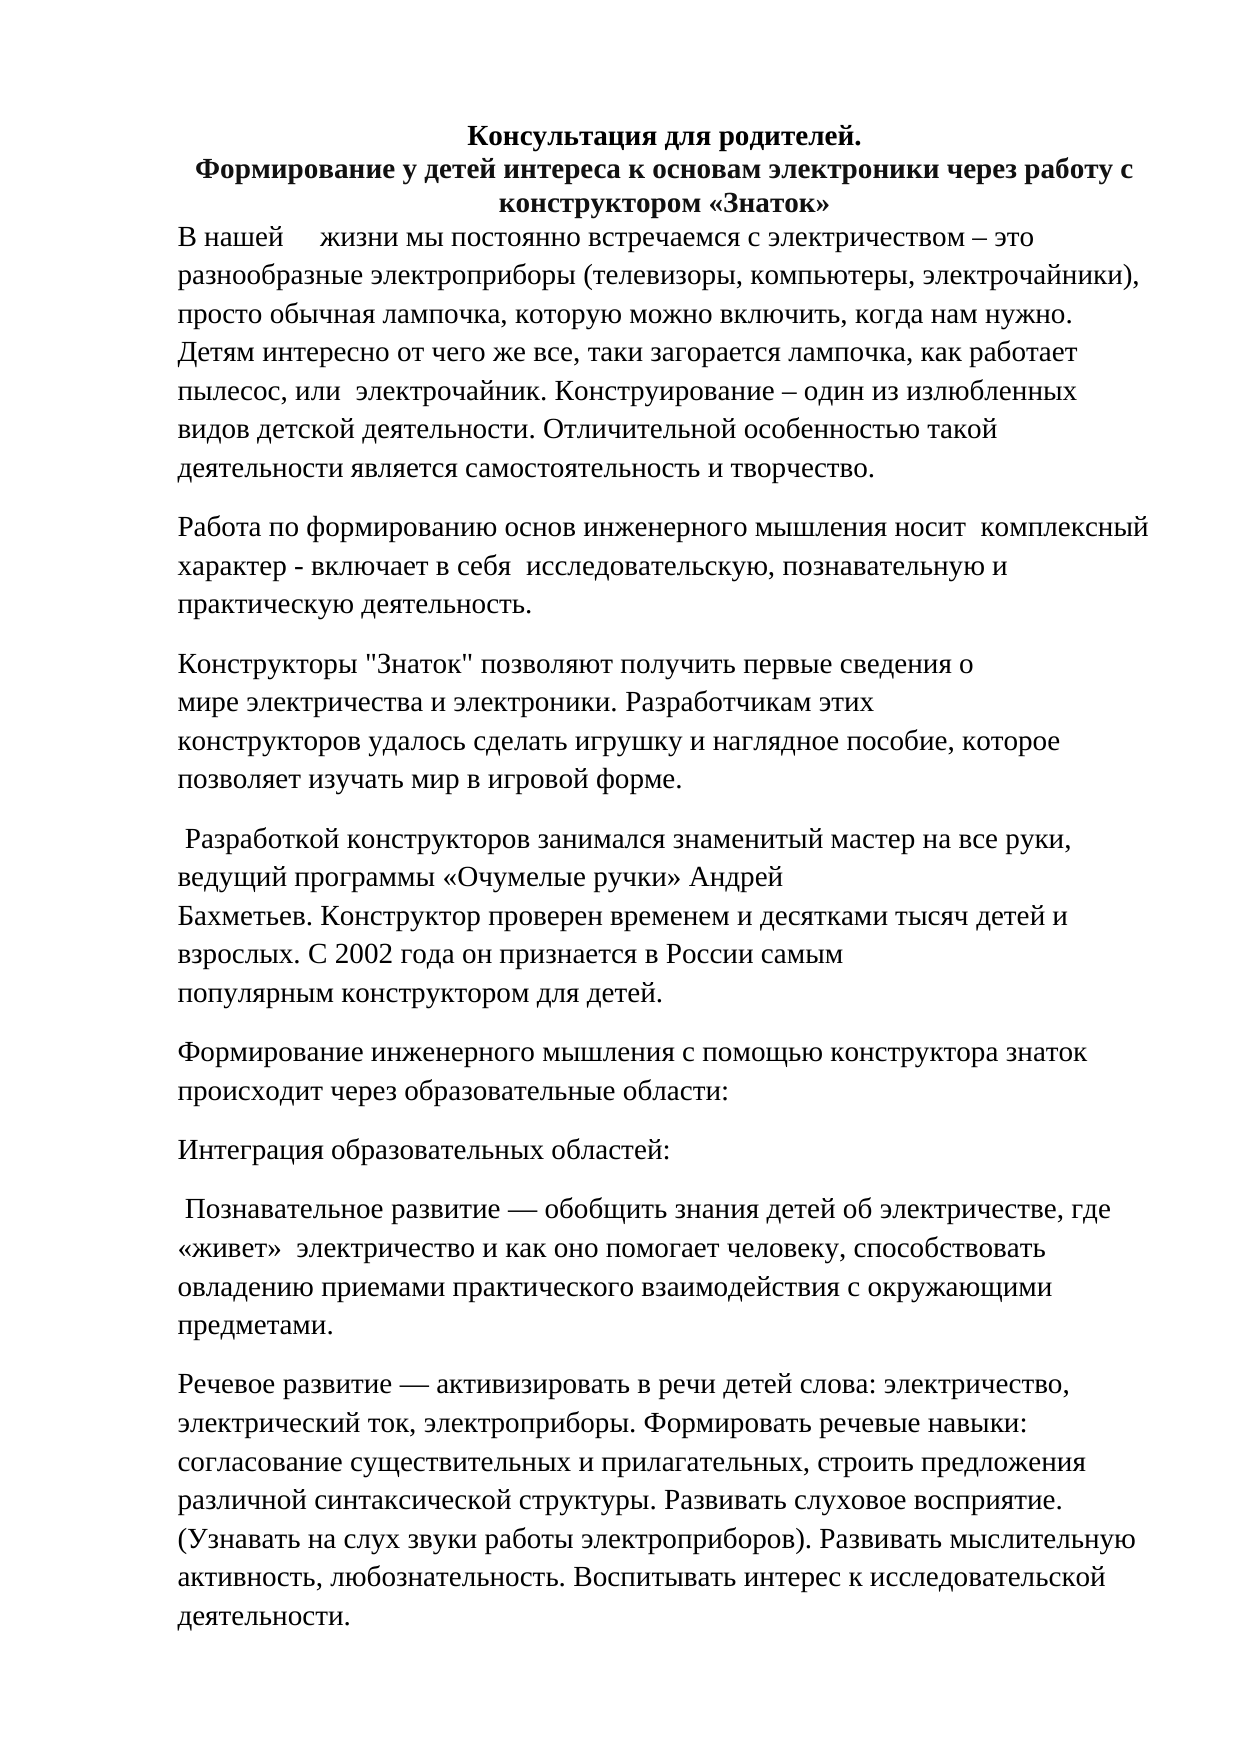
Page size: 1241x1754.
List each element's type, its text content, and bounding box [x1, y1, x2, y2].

text Конструкторы "Знаток" позволяют получить первые сведения о мире электричества и электроники. Разработчикам этих конструкторов удалось сделать игрушку и наглядное пособие, которое позволяет изучать мир в игровой форме. [177, 646, 1152, 795]
text Работа по формированию основ инженерного мышления носит комплексный характер - включает в себя исследовательскую, познавательную и практическую деятельность. [177, 509, 1152, 620]
text Разработкой конструкторов занимался знаменитый мастер на все руки, ведущий программы «Очумелые ручки» Андрей Бахметьев. Конструктор проверен временем и десятками тысяч детей и взрослых. С 2002 года он признается в России самым популярным конструктором для детей. [177, 821, 1152, 1008]
text Формирование инженерного мышления с помощью конструктора знаток происходит через образовательные области: [177, 1034, 1152, 1106]
text Формирование у детей интереса к основам электроники через работу с конструктором «Знаток» [830, 152, 1152, 219]
text Консультация для родителей. [177, 118, 1152, 152]
text Формирование у детей интереса к основам электроники через работу с конструктором «Знаток» [177, 152, 499, 219]
text Речевое развитие — активизировать в речи детей слова: электричество, электрический ток, электроприборы. Формировать речевые навыки: согласование существительных и прилагательных, строить предложения различной синтаксической структуры. Развивать слуховое восприятие. (Узнавать на слух звуки работы электроприборов). Развивать мыслительную активность, любознательность. Воспитывать интерес к исследовательской деятельности. [177, 1367, 1152, 1631]
text В нашей жизни мы постоянно встречаемся с электричеством – это разнообразные электроприборы (телевизоры, компьютеры, электрочайники), просто обычная лампочка, которую можно включить, когда нам нужно. Детям интересно от чего же все, таки загорается лампочка, как работает пылесос, или электрочайник. Конструирование – один из излюбленных видов детской деятельности. Отличительной особенностью такой деятельности является самостоятельность и творчество. [177, 219, 1152, 483]
text Познавательное развитие — обобщить знания детей об электричестве, где «живет» электричество и как оно помогает человеку, способствовать овладению приемами практического взаимодействия с окружающими предметами. [177, 1192, 1152, 1341]
text Интеграция образовательных областей: [177, 1132, 1152, 1166]
